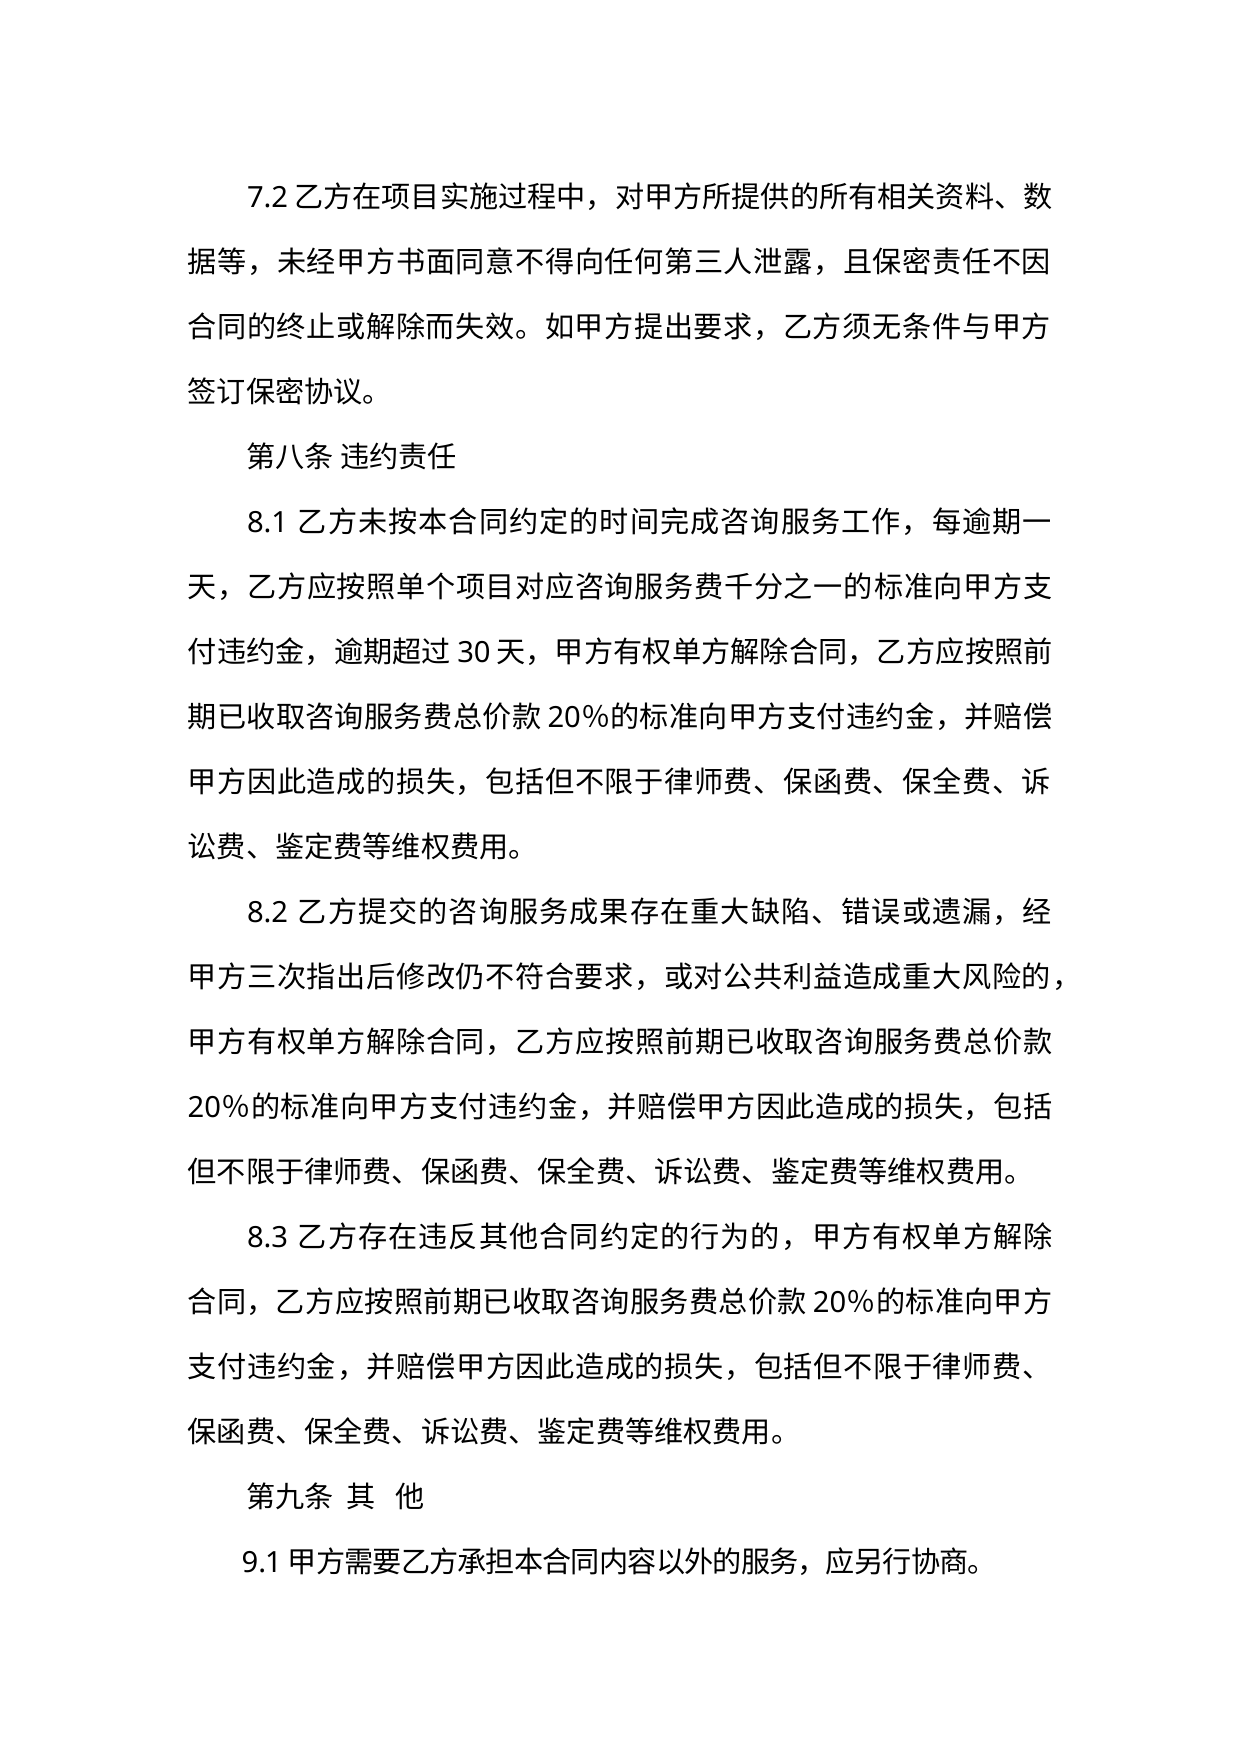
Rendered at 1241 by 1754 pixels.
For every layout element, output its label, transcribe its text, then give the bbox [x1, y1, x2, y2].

text 9.1甲方需要乙方承担本合同内容以外的服务，应另行协商。 [187, 1527, 1088, 1592]
text 7.2乙方在项目实施过程中，对甲方所提供的所有相关资料、数据等，未经甲方书面同意不得向任何第三人泄露，且保密责任不因合同的终止或解除而失效。如甲方提出要求，乙方须无条件与甲方签订保密协议。 [187, 162, 1053, 422]
text 8.3 乙方存在违反其他合同约定的行为的，甲方有权单方解除合同，乙方应按照前期已收取咨询服务费总价款20％的标准向甲方支付违约金，并赔偿甲方因此造成的损失，包括但不限于律师费、保函费、保全费、诉讼费、鉴定费等维权费用。 [187, 1202, 1053, 1462]
text 8.2 乙方提交的咨询服务成果存在重大缺陷、错误或遗漏，经甲方三次指出后修改仍不符合要求，或对公共利益造成重大风险的，甲方有权单方解除合同，乙方应按照前期已收取咨询服务费总价款20％的标准向甲方支付违约金，并赔偿甲方因此造成的损失，包括但不限于律师费、保函费、保全费、诉讼费、鉴定费等维权费用。 [187, 877, 1053, 1202]
text 第九条 其 他 [187, 1462, 1053, 1527]
text 8.1 乙方未按本合同约定的时间完成咨询服务工作，每逾期一天，乙方应按照单个项目对应咨询服务费千分之一的标准向甲方支付违约金，逾期超过30天，甲方有权单方解除合同，乙方应按照前期已收取咨询服务费总价款20％的标准向甲方支付违约金，并赔偿甲方因此造成的损失，包括但不限于律师费、保函费、保全费、诉讼费、鉴定费等维权费用。 [187, 487, 1053, 877]
list 违约责任 [187, 422, 1053, 487]
